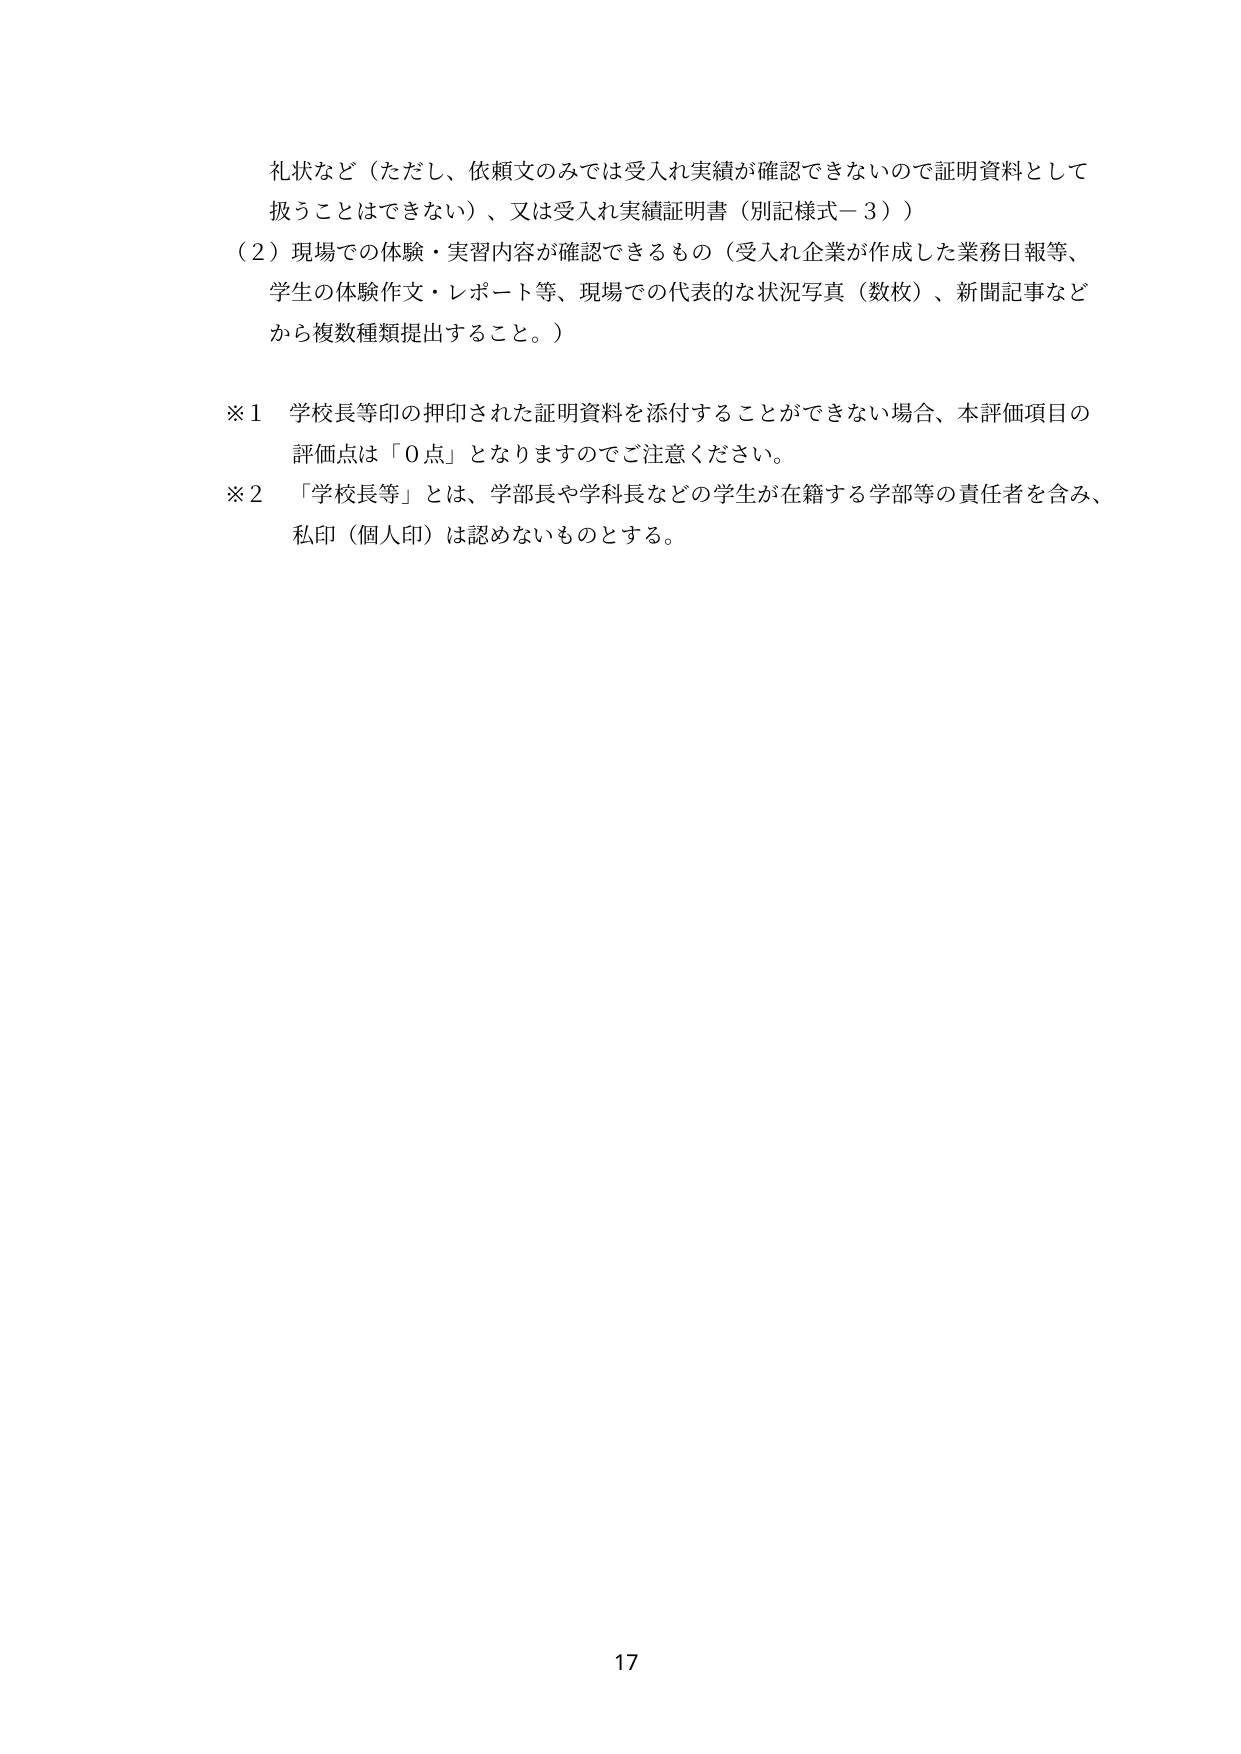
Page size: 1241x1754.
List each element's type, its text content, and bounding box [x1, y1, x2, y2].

text （２）現場での体験・実習内容が確認できるもの（受入れ企業が作成した業務日報等、学生の体験作文・レポート等、現場での代表的な状況写真（数枚）、新聞記事などから複数種類提出すること。） [225, 231, 1092, 352]
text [225, 150, 1092, 231]
text ※１ 学校長等印の押印された証明資料を添付することができない場合、本評価項目の評価点は「０点」となりますのでご注意ください。 [226, 392, 1092, 473]
text ※２ 「学校長等」とは、学部長や学科長などの学生が在籍する学部等の責任者を含み、私印（個人印）は認めないものとする。 [226, 473, 1092, 554]
